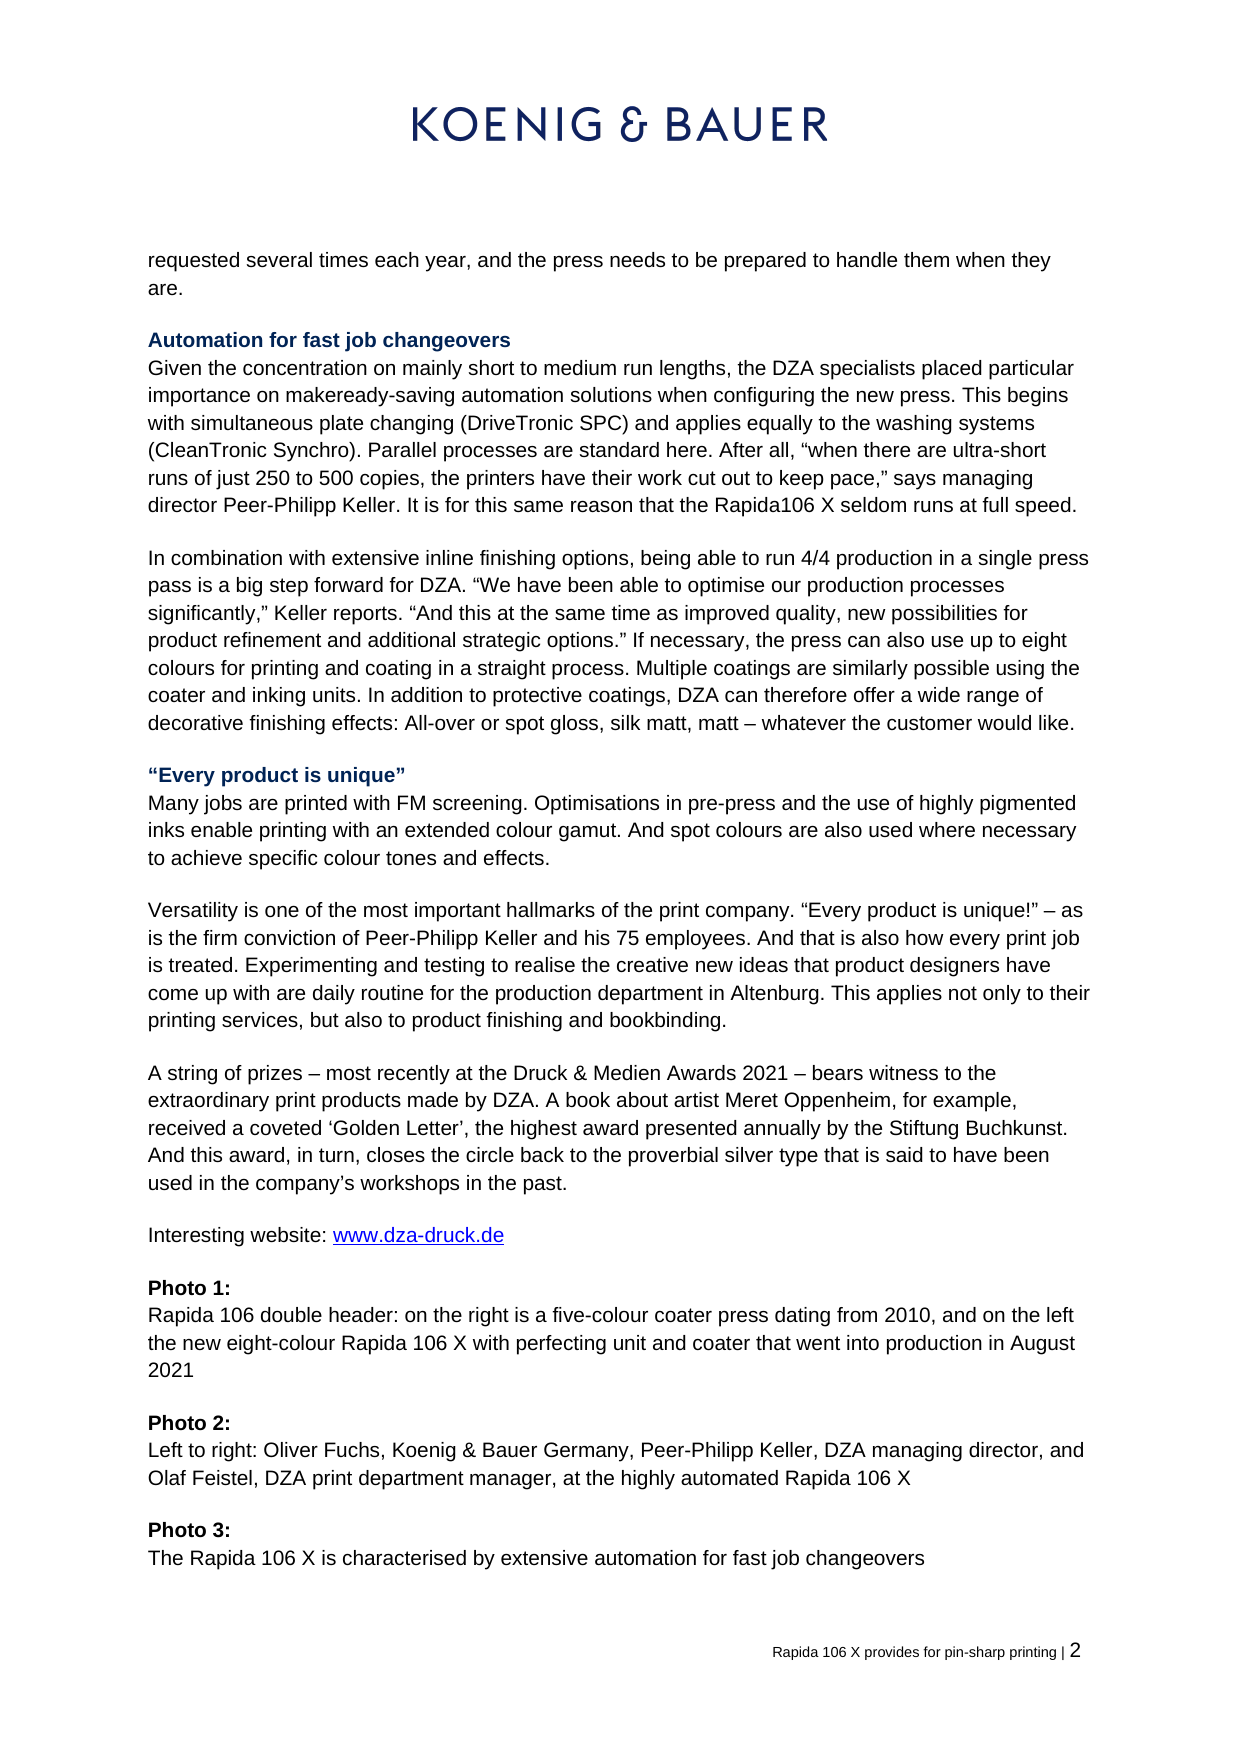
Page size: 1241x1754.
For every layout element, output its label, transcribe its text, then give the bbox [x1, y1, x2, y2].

text Rapida 106 double header: on the right is a five-colour coater press dating from 2010, and on the left the new eight-colour Rapida 106 X with perfecting unit and coater that went into production in August 2021 [148, 1303, 1092, 1382]
subtitle Photo 3: [148, 1518, 1092, 1542]
text Versatility is one of the most important hallmarks of the print company. “Every product is unique!” – as is the firm conviction of Peer-Philipp Keller and his 75 employees. And that is also how every print job is treated. Experimenting and testing to realise the creative new ideas that product designers have come up with are daily routine for the production department in Altenburg. This applies not only to their printing services, but also to product finishing and bookbinding. [148, 898, 1092, 1032]
text In combination with extensive inline finishing options, being able to run 4/4 production in a single press pass is a big step forward for DZA. “We have been able to optimise our production processes significantly,” Keller reports. “And this at the same time as improved quality, new possibilities for product refinement and additional strategic options.” If necessary, the press can also use up to eight colours for printing and coating in a straight process. Multiple coatings are similarly possible using the coater and inking units. In addition to protective coatings, DZA can therefore offer a wide range of decorative finishing effects: All-over or spot gloss, silk matt, matt – whatever the customer would like. [148, 546, 1092, 734]
text The Rapida 106 X is characterised by extensive automation for fast job changeovers [148, 1546, 1092, 1569]
subtitle Photo 2: [148, 1411, 1092, 1434]
subtitle Photo 1: [148, 1276, 1092, 1299]
text Many jobs are printed with FM screening. Optimisations in pre-press and the use of highly pigmented inks enable printing with an extended colour gamut. And spot colours are also used where necessary to achieve specific colour tones and effects. [148, 791, 1092, 869]
text Interesting website: www.dza-druck.de [148, 1223, 1092, 1247]
subtitle Automation for fast job changeovers [148, 328, 1092, 352]
picture [413, 106, 828, 142]
subtitle “Every product is unique” [148, 763, 1092, 787]
text A string of prizes – most recently at the Druck & Medien Awards 2021 – bears witness to the extraordinary print products made by DZA. A book about artist Meret Oppenheim, for example, received a coveted ‘Golden Letter’, the highest award presented annually by the Stiftung Buchkunst. And this award, in turn, closes the circle back to the proverbial silver type that is said to have been used in the company’s workshops in the past. [148, 1061, 1092, 1194]
text Given the concentration on mainly short to medium run lengths, the DZA specialists placed particular importance on makeready-saving automation solutions when configuring the new press. This begins with simultaneous plate changing (DriveTronic SPC) and applies equally to the washing systems (CleanTronic Synchro). Parallel processes are standard here. After all, “when there are ultra-short runs of just 250 to 500 copies, the printers have their work cut out to keep pace,” says managing director Peer-Philipp Keller. It is for this same reason that the Rapida106 X seldom runs at full speed. [148, 356, 1092, 517]
text Left to right: Oliver Fuchs, Koenig & Bauer Germany, Peer-Philipp Keller, DZA managing director, and Olaf Feistel, DZA print department manager, at the highly automated Rapida 106 X [148, 1438, 1092, 1489]
